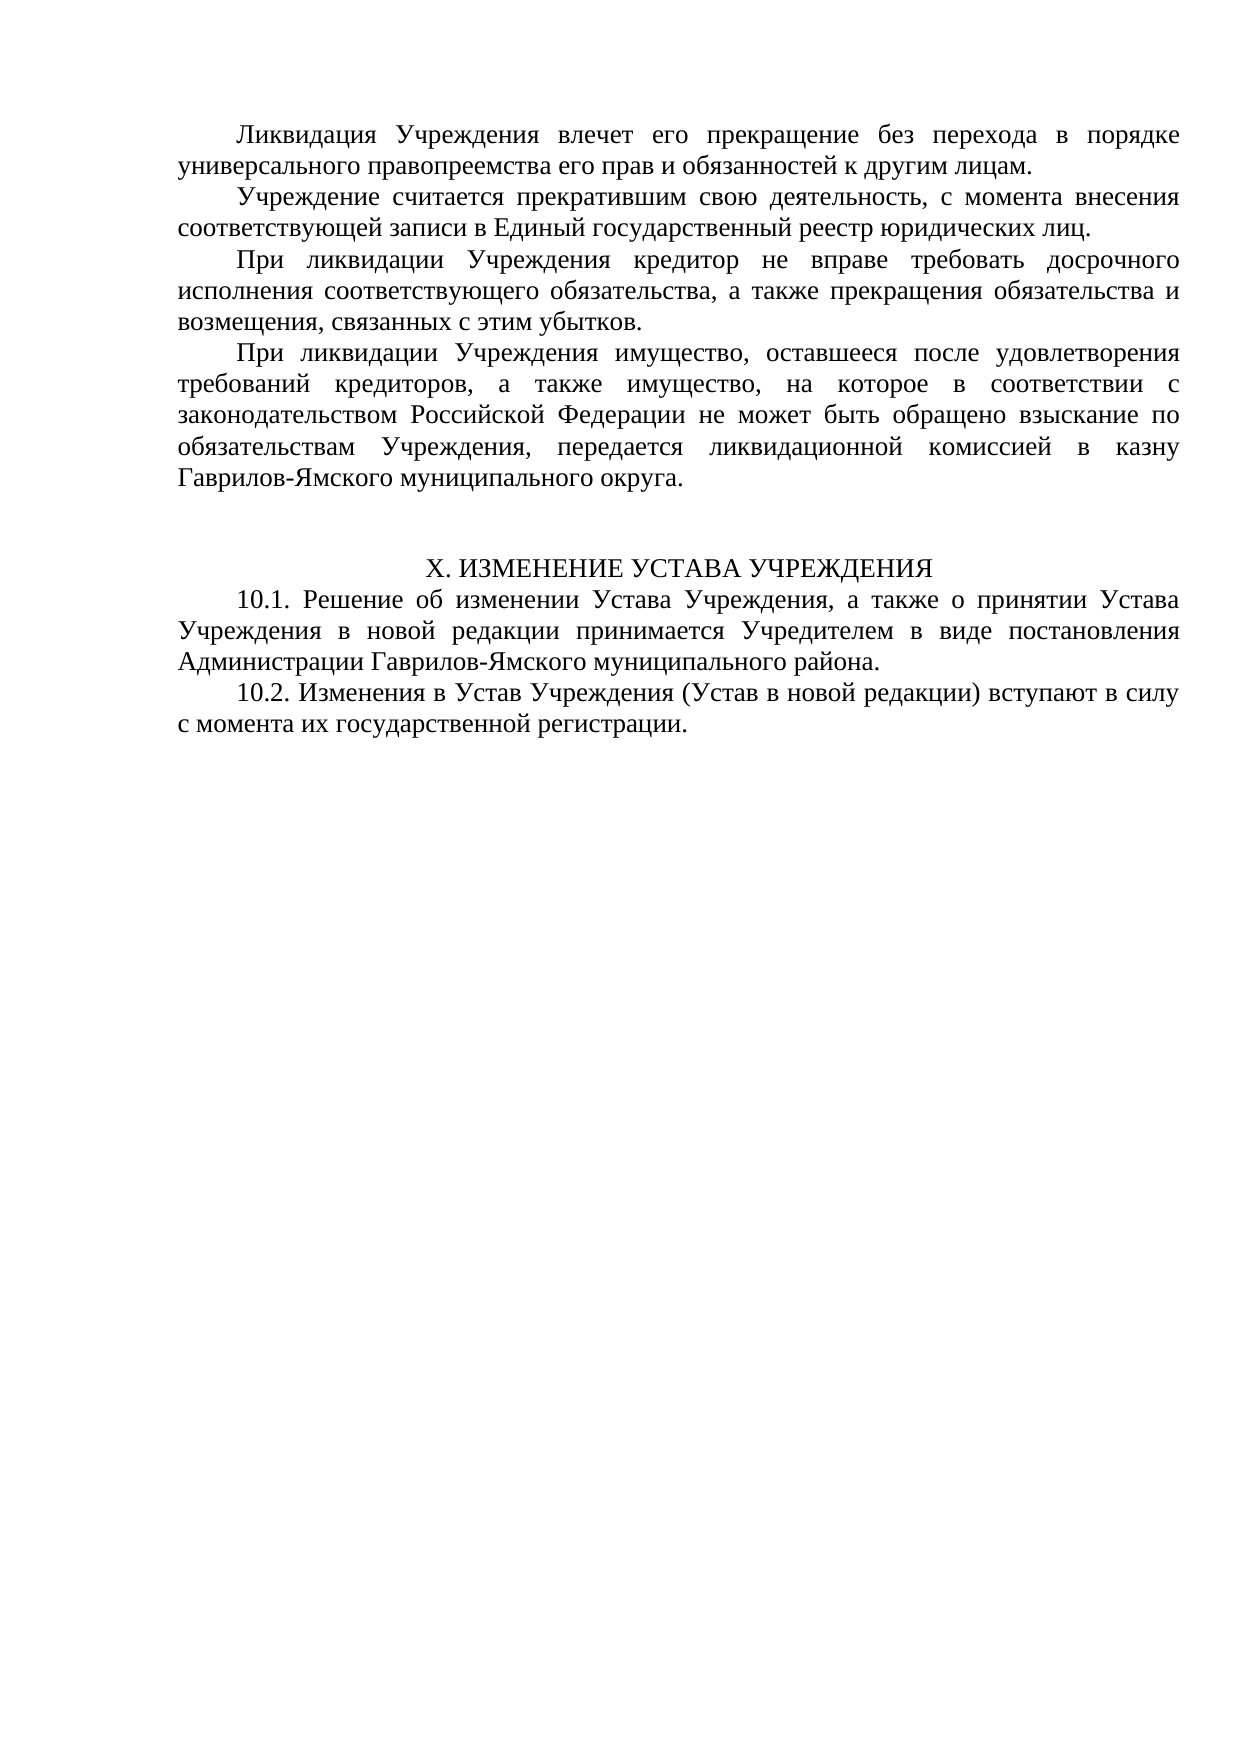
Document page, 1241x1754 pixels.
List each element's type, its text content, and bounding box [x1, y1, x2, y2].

text Ликвидация Учреждения влечет его прекращение без перехода в порядке универсального правопреемства его прав и обязанностей к другим лицам. [177, 118, 1181, 180]
text 10.1. Решение об изменении Устава Учреждения, а также о принятии Устава Учреждения в новой редакции принимается Учредителем в виде постановления Администрации Гаврилов-Ямского муниципального района. [177, 583, 1181, 676]
text X. ИЗМЕНЕНИЕ УСТАВА УЧРЕЖДЕНИЯ [177, 552, 1181, 583]
text При ликвидации Учреждения имущество, оставшееся после удовлетворения требований кредиторов, а также имущество, на которое в соответствии с законодательством Российской Федерации не может быть обращено взыскание по обязательствам Учреждения, передается ликвидационной комиссией в казну Гаврилов-Ямского муниципального округа. [177, 336, 1181, 492]
text 10.2. Изменения в Устав Учреждения (Устав в новой редакции) вступают в силу с момента их государственной регистрации. [177, 676, 1181, 739]
text Учреждение считается прекратившим свою деятельность, с момента внесения соответствующей записи в Единый государственный реестр юридических лиц. [177, 180, 1181, 243]
text При ликвидации Учреждения кредитор не вправе требовать досрочного исполнения соответствующего обязательства, а также прекращения обязательства и возмещения, связанных с этим убытков. [177, 243, 1181, 336]
